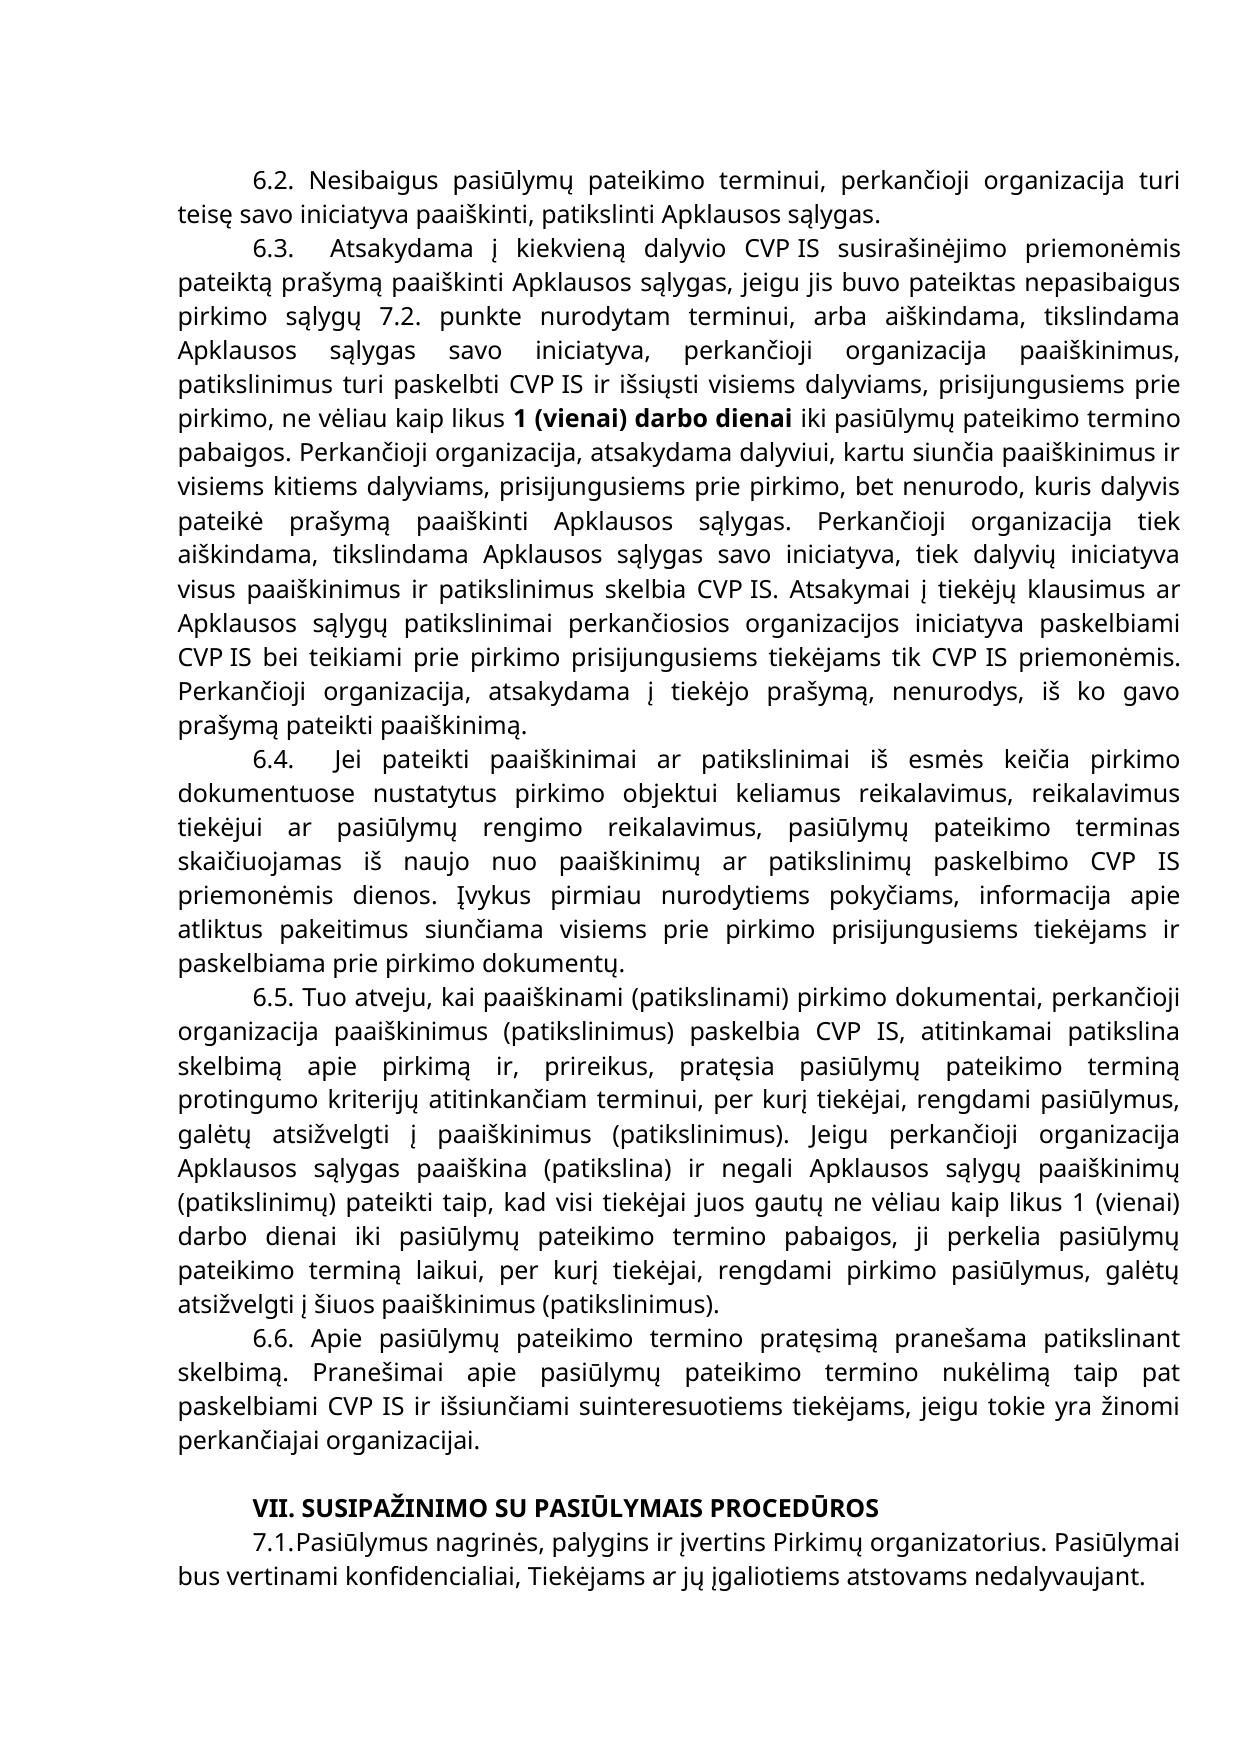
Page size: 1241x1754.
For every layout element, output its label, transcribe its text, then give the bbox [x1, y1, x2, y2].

text 6.4. Jei pateikti paaiškinimai ar patikslinimai iš esmės keičia pirkimo dokumentuose nustatytus pirkimo objektui keliamus reikalavimus, reikalavimus tiekėjui ar pasiūlymų rengimo reikalavimus, pasiūlymų pateikimo terminas skaičiuojamas iš naujo nuo paaiškinimų ar patikslinimų paskelbimo CVP IS priemonėmis dienos. Įvykus pirmiau nurodytiems pokyčiams, informacija apie atliktus pakeitimus siunčiama visiems prie pirkimo prisijungusiems tiekėjams ir paskelbiama prie pirkimo dokumentų. [177, 742, 1181, 980]
text VII. SUSIPAŽINIMO SU PASIŪLYMAIS PROCEDŪROS [177, 1491, 1181, 1525]
text 6.5. Tuo atveju, kai paaiškinami (patikslinami) pirkimo dokumentai, perkančioji organizacija paaiškinimus (patikslinimus) paskelbia CVP IS, atitinkamai patikslina skelbimą apie pirkimą ir, prireikus, pratęsia pasiūlymų pateikimo terminą protingumo kriterijų atitinkančiam terminui, per kurį tiekėjai, rengdami pasiūlymus, galėtų atsižvelgti į paaiškinimus (patikslinimus). Jeigu perkančioji organizacija Apklausos sąlygas paaiškina (patikslina) ir negali Apklausos sąlygų paaiškinimų (patikslinimų) pateikti taip, kad visi tiekėjai juos gautų ne vėliau kaip likus 1 (vienai) darbo dienai iki pasiūlymų pateikimo termino pabaigos, ji perkelia pasiūlymų pateikimo terminą laikui, per kurį tiekėjai, rengdami pirkimo pasiūlymus, galėtų atsižvelgti į šiuos paaiškinimus (patikslinimus). [177, 980, 1181, 1321]
list Pasiūlymus nagrinės, palygins ir įvertins Pirkimų organizatorius. Pasiūlymai bus vertinami konfidencialiai, Tiekėjams ar jų įgaliotiems atstovams nedalyvaujant. [177, 1525, 1181, 1593]
text 6.3. Atsakydama į kiekvieną dalyvio CVP IS susirašinėjimo priemonėmis pateiktą prašymą paaiškinti Apklausos sąlygas, jeigu jis buvo pateiktas nepasibaigus pirkimo sąlygų 7.2. punkte nurodytam terminui, arba aiškindama, tikslindama Apklausos sąlygas savo iniciatyva, perkančioji organizacija paaiškinimus, patikslinimus turi paskelbti CVP IS ir išsiųsti visiems dalyviams, prisijungusiems prie pirkimo, ne vėliau kaip likus 1 (vienai) darbo dienai iki pasiūlymų pateikimo termino pabaigos. Perkančioji organizacija, atsakydama dalyviui, kartu siunčia paaiškinimus ir visiems kitiems dalyviams, prisijungusiems prie pirkimo, bet nenurodo, kuris dalyvis pateikė prašymą paaiškinti Apklausos sąlygas. Perkančioji organizacija tiek aiškindama, tikslindama Apklausos sąlygas savo iniciatyva, tiek dalyvių iniciatyva visus paaiškinimus ir patikslinimus skelbia CVP IS. Atsakymai į tiekėjų klausimus ar Apklausos sąlygų patikslinimai perkančiosios organizacijos iniciatyva paskelbiami CVP IS bei teikiami prie pirkimo prisijungusiems tiekėjams tik CVP IS priemonėmis. Perkančioji organizacija, atsakydama į tiekėjo prašymą, nenurodys, iš ko gavo prašymą pateikti paaiškinimą. [177, 231, 1181, 742]
text 6.2. Nesibaigus pasiūlymų pateikimo terminui, perkančioji organizacija turi teisę savo iniciatyva paaiškinti, patikslinti Apklausos sąlygas. [177, 162, 1181, 231]
text 6.6. Apie pasiūlymų pateikimo termino pratęsimą pranešama patikslinant skelbimą. Pranešimai apie pasiūlymų pateikimo termino nukėlimą taip pat paskelbiami CVP IS ir išsiunčiami suinteresuotiems tiekėjams, jeigu tokie yra žinomi perkančiajai organizacijai. [177, 1321, 1181, 1457]
